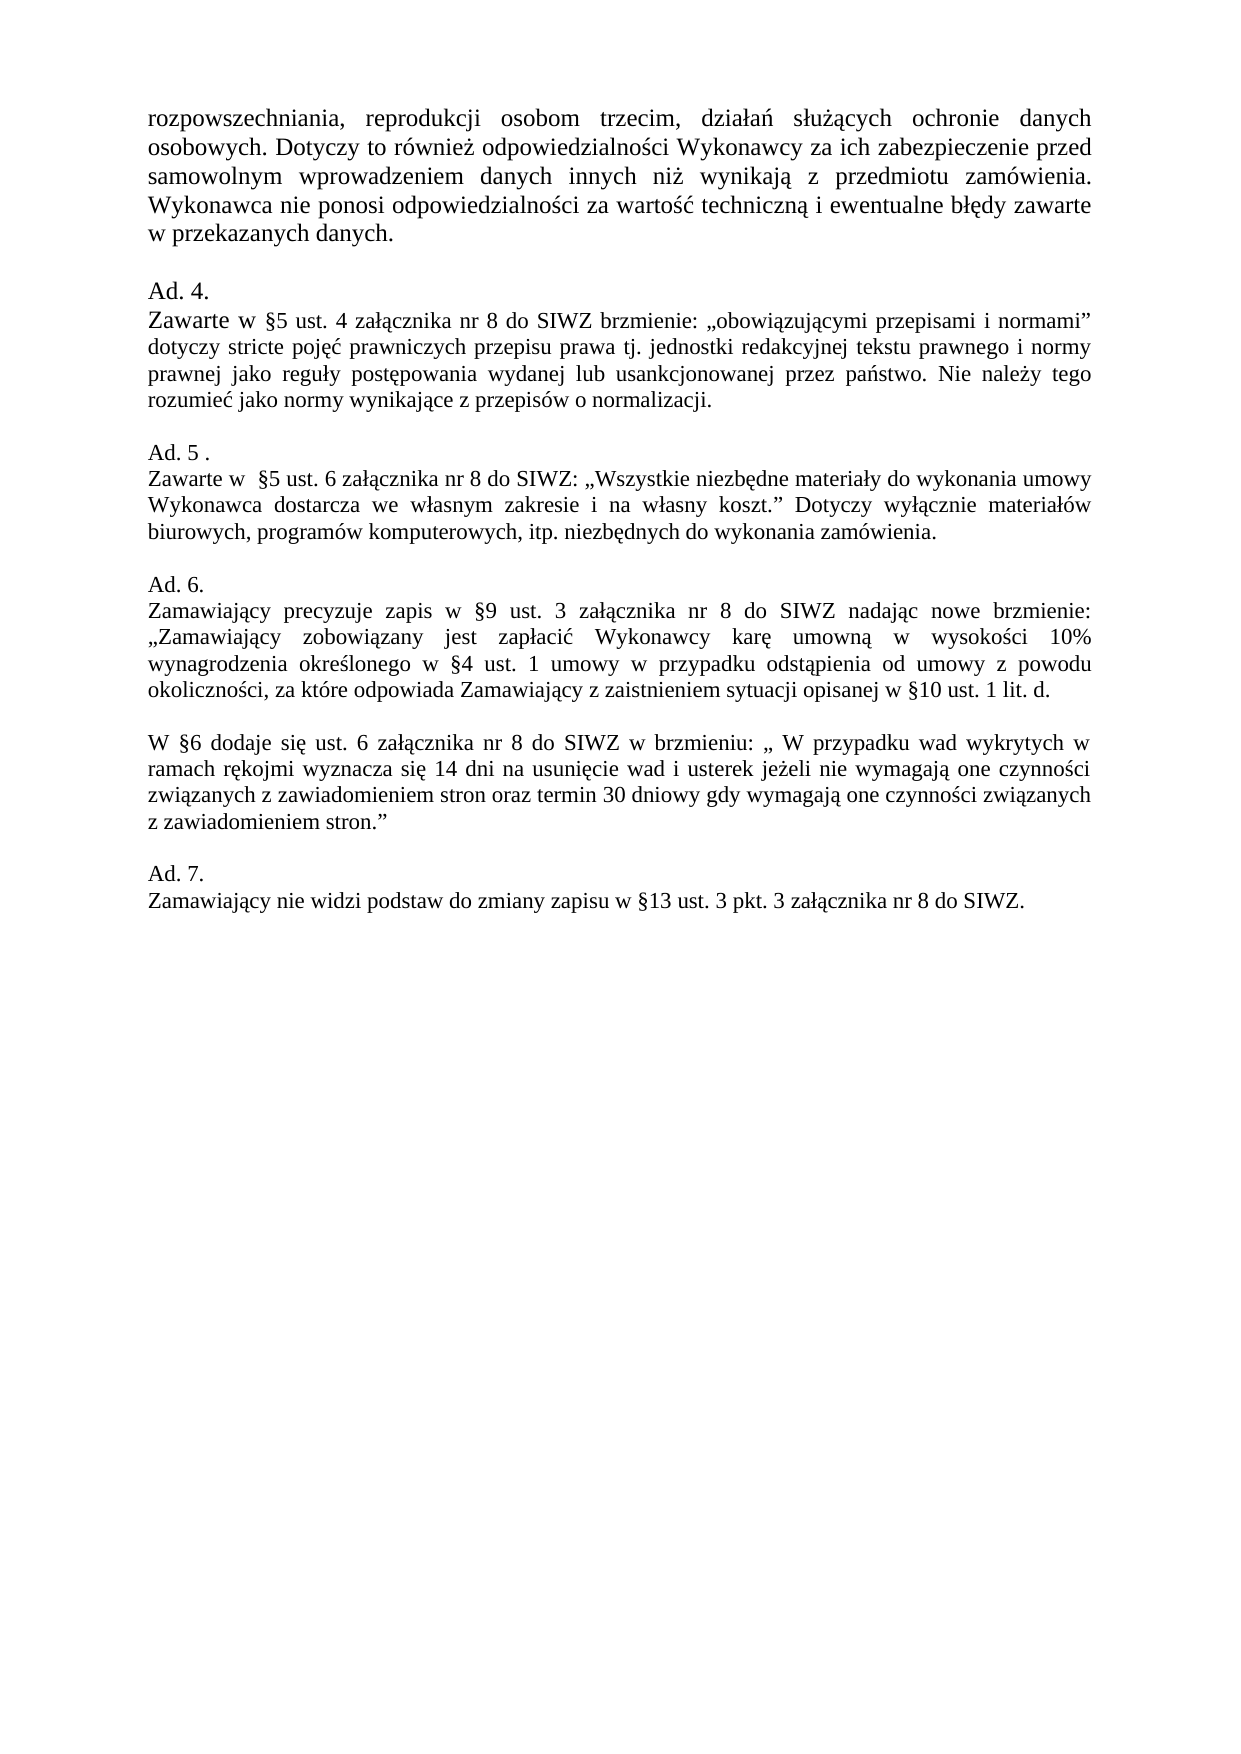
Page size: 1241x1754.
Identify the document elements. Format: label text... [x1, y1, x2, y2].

text Zamawiający precyzuje zapis w §9 ust. 3 załącznika nr 8 do SIWZ nadając nowe brzmienie: „Zamawiający zobowiązany jest zapłacić Wykonawcy karę umowną w wysokości 10% wynagrodzenia określonego w §4 ust. 1 umowy w przypadku odstąpienia od umowy z powodu okoliczności, za które odpowiada Zamawiający z zaistnieniem sytuacji opisanej w §10 ust. 1 lit. d. [148, 597, 1093, 702]
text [148, 103, 1093, 247]
text Zawarte w §5 ust. 4 załącznika nr 8 do SIWZ brzmienie: „obowiązującymi przepisami i normami” dotyczy stricte pojęć prawniczych przepisu prawa tj. jednostki redakcyjnej tekstu prawnego i normy prawnej jako reguły postępowania wydanej lub usankcjonowanej przez państwo. Nie należy tego rozumieć jako normy wynikające z przepisów o normalizacji. [148, 305, 1093, 412]
text Zawarte w §5 ust. 6 załącznika nr 8 do SIWZ: „Wszystkie niezbędne materiały do wykonania umowy Wykonawca dostarcza we własnym zakresie i na własny koszt.” Dotyczy wyłącznie materiałów biurowych, programów komputerowych, itp. niezbędnych do wykonania zamówienia. [148, 465, 1093, 544]
text Ad. 4. [148, 276, 1093, 305]
text Ad. 7. [148, 861, 1093, 887]
text W §6 dodaje się ust. 6 załącznika nr 8 do SIWZ w brzmieniu: „ W przypadku wad wykrytych w ramach rękojmi wyznacza się 14 dni na usunięcie wad i usterek jeżeli nie wymagają one czynności związanych z zawiadomieniem stron oraz termin 30 dniowy gdy wymagają one czynności związanych z zawiadomieniem stron.” [148, 729, 1093, 834]
text Ad. 5 . [148, 439, 1093, 465]
text Zamawiający nie widzi podstaw do zmiany zapisu w §13 ust. 3 pkt. 3 załącznika nr 8 do SIWZ. [148, 887, 1093, 913]
text Ad. 6. [148, 571, 1093, 597]
